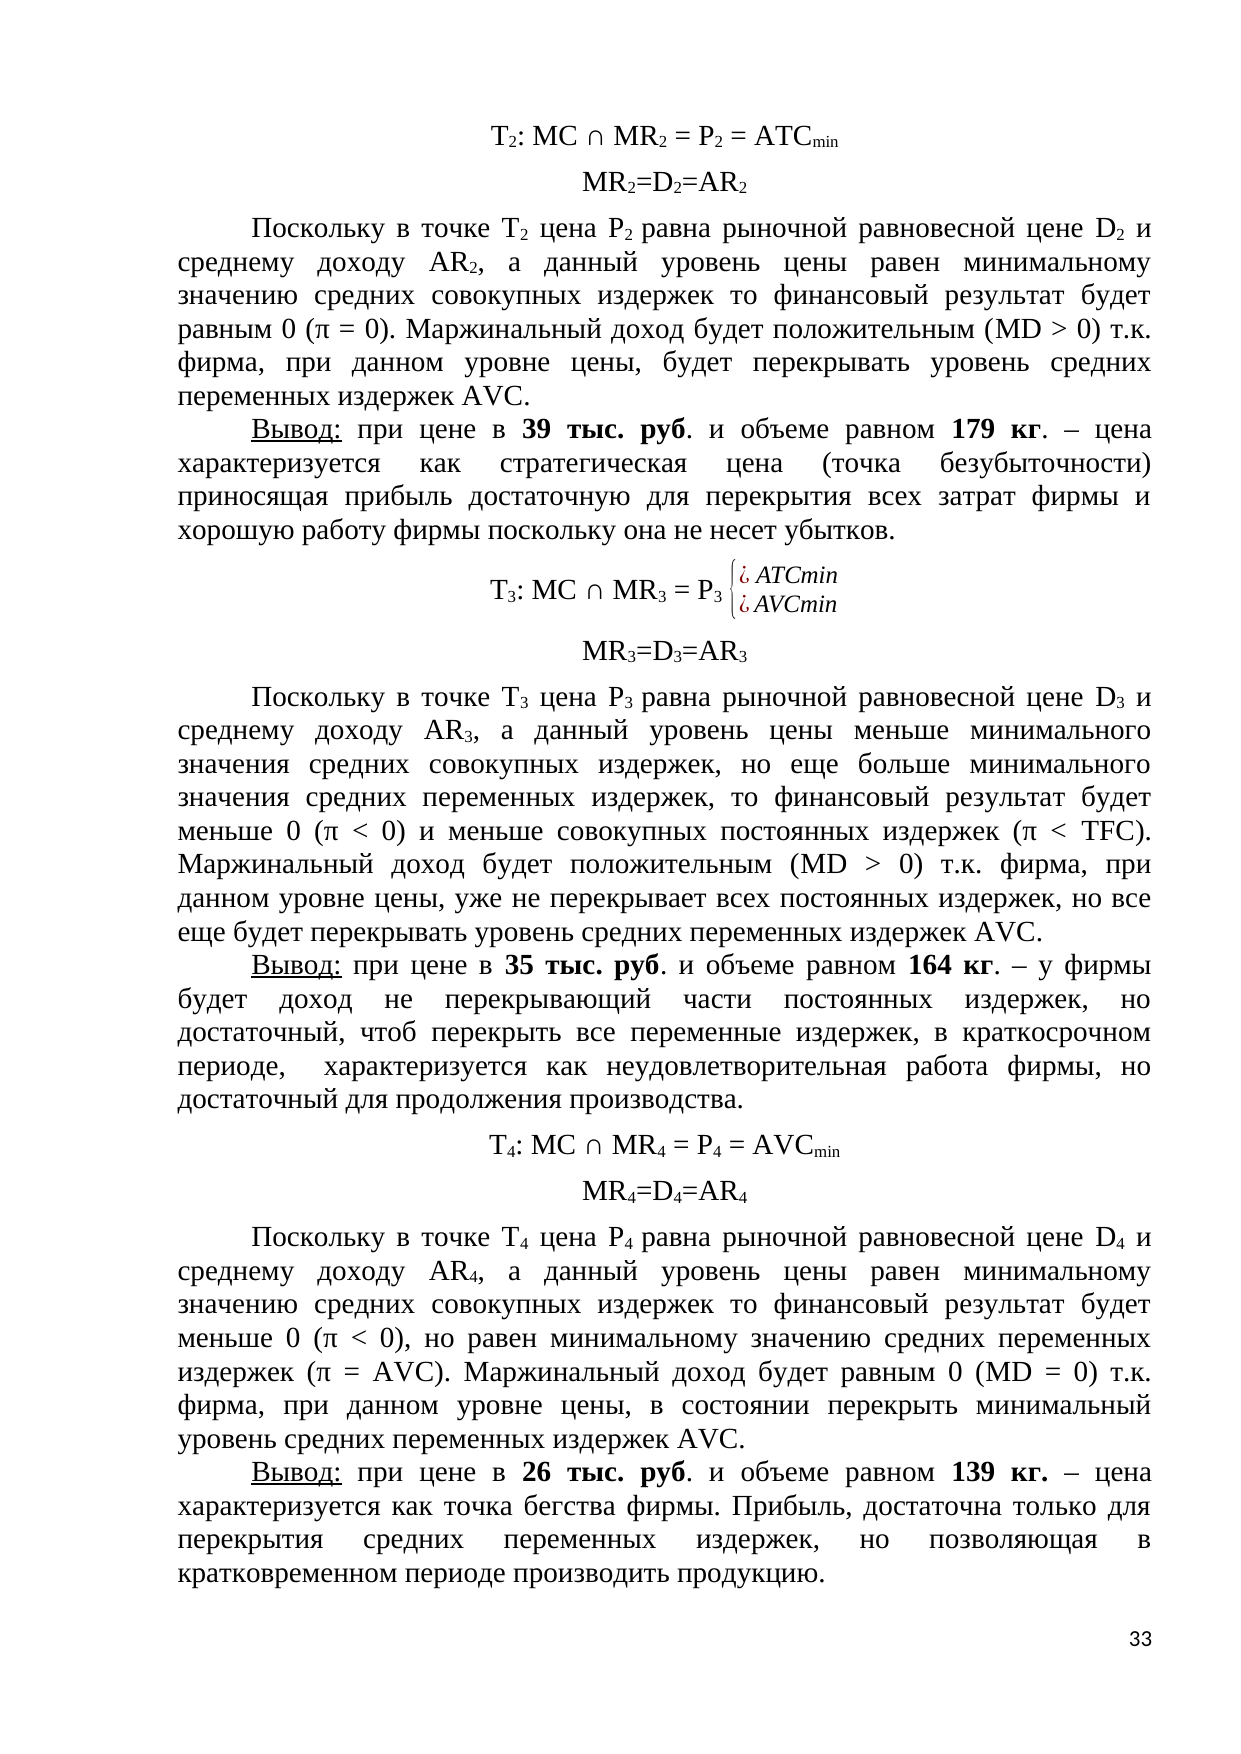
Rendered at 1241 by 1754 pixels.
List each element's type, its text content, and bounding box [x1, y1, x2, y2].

text T2: MC ∩ MR2 = P2 = ATCmin [177, 118, 1152, 152]
text Вывод: при цене в 39 тыс. руб. и объеме равном 179 кг. – цена характеризуется как стратегическая цена (точка безубыточности) приносящая прибыль достаточную для перекрытия всех затрат фирмы и хорошую работу фирмы поскольку она не несет убытков. [177, 411, 1152, 546]
text Поскольку в точке Т2 цена Р2 равна рыночной равновесной цене D2 и среднему доходу AR2, а данный уровень цены равен минимальному значению средних совокупных издержек то финансовый результат будет равным 0 (π = 0). Маржинальный доход будет положительным (MD > 0) т.к. фирма, при данном уровне цены, будет перекрывать уровень средних переменных издержек AVC. [177, 210, 1152, 411]
text T3: MC ∩ MR3 = P3 [177, 558, 1152, 620]
text MR3=D3=AR3 [177, 633, 1152, 666]
text Вывод: при цене в 26 тыс. руб. и объеме равном 139 кг. – цена характеризуется как точка бегства фирмы. Прибыль, достаточна только для перекрытия средних переменных издержек, но позволяющая в кратковременном периоде производить продукцию. [177, 1454, 1152, 1588]
text Поскольку в точке Т4 цена Р4 равна рыночной равновесной цене D4 и среднему доходу AR4, а данный уровень цены равен минимальному значению средних совокупных издержек то финансовый результат будет меньше 0 (π < 0), но равен минимальному значению средних переменных издержек (π = AVC). Маржинальный доход будет равным 0 (MD = 0) т.к. фирма, при данном уровне цены, в состоянии перекрыть минимальный уровень средних переменных издержек AVC. [177, 1219, 1152, 1454]
text Вывод: при цене в 35 тыс. руб. и объеме равном 164 кг. – у фирмы будет доход не перекрывающий части постоянных издержек, но достаточный, чтоб перекрыть все переменные издержек, в краткосрочном периоде, характеризуется как неудовлетворительная работа фирмы, но достаточный для продолжения производства. [177, 947, 1152, 1115]
text T4: MC ∩ MR4 = P4 = AVCmin [177, 1127, 1152, 1161]
text MR2=D2=AR2 [177, 164, 1152, 198]
text Поскольку в точке Т3 цена Р3 равна рыночной равновесной цене D3 и среднему доходу AR3, а данный уровень цены меньше минимального значения средних совокупных издержек, но еще больше минимального значения средних переменных издержек, то финансовый результат будет меньше 0 (π < 0) и меньше совокупных постоянных издержек (π < TFC). Маржинальный доход будет положительным (MD > 0) т.к. фирма, при данном уровне цены, уже не перекрывает всех постоянных издержек, но все еще будет перекрывать уровень средних переменных издержек AVC. [177, 679, 1152, 947]
text MR4=D4=AR4 [177, 1173, 1152, 1207]
